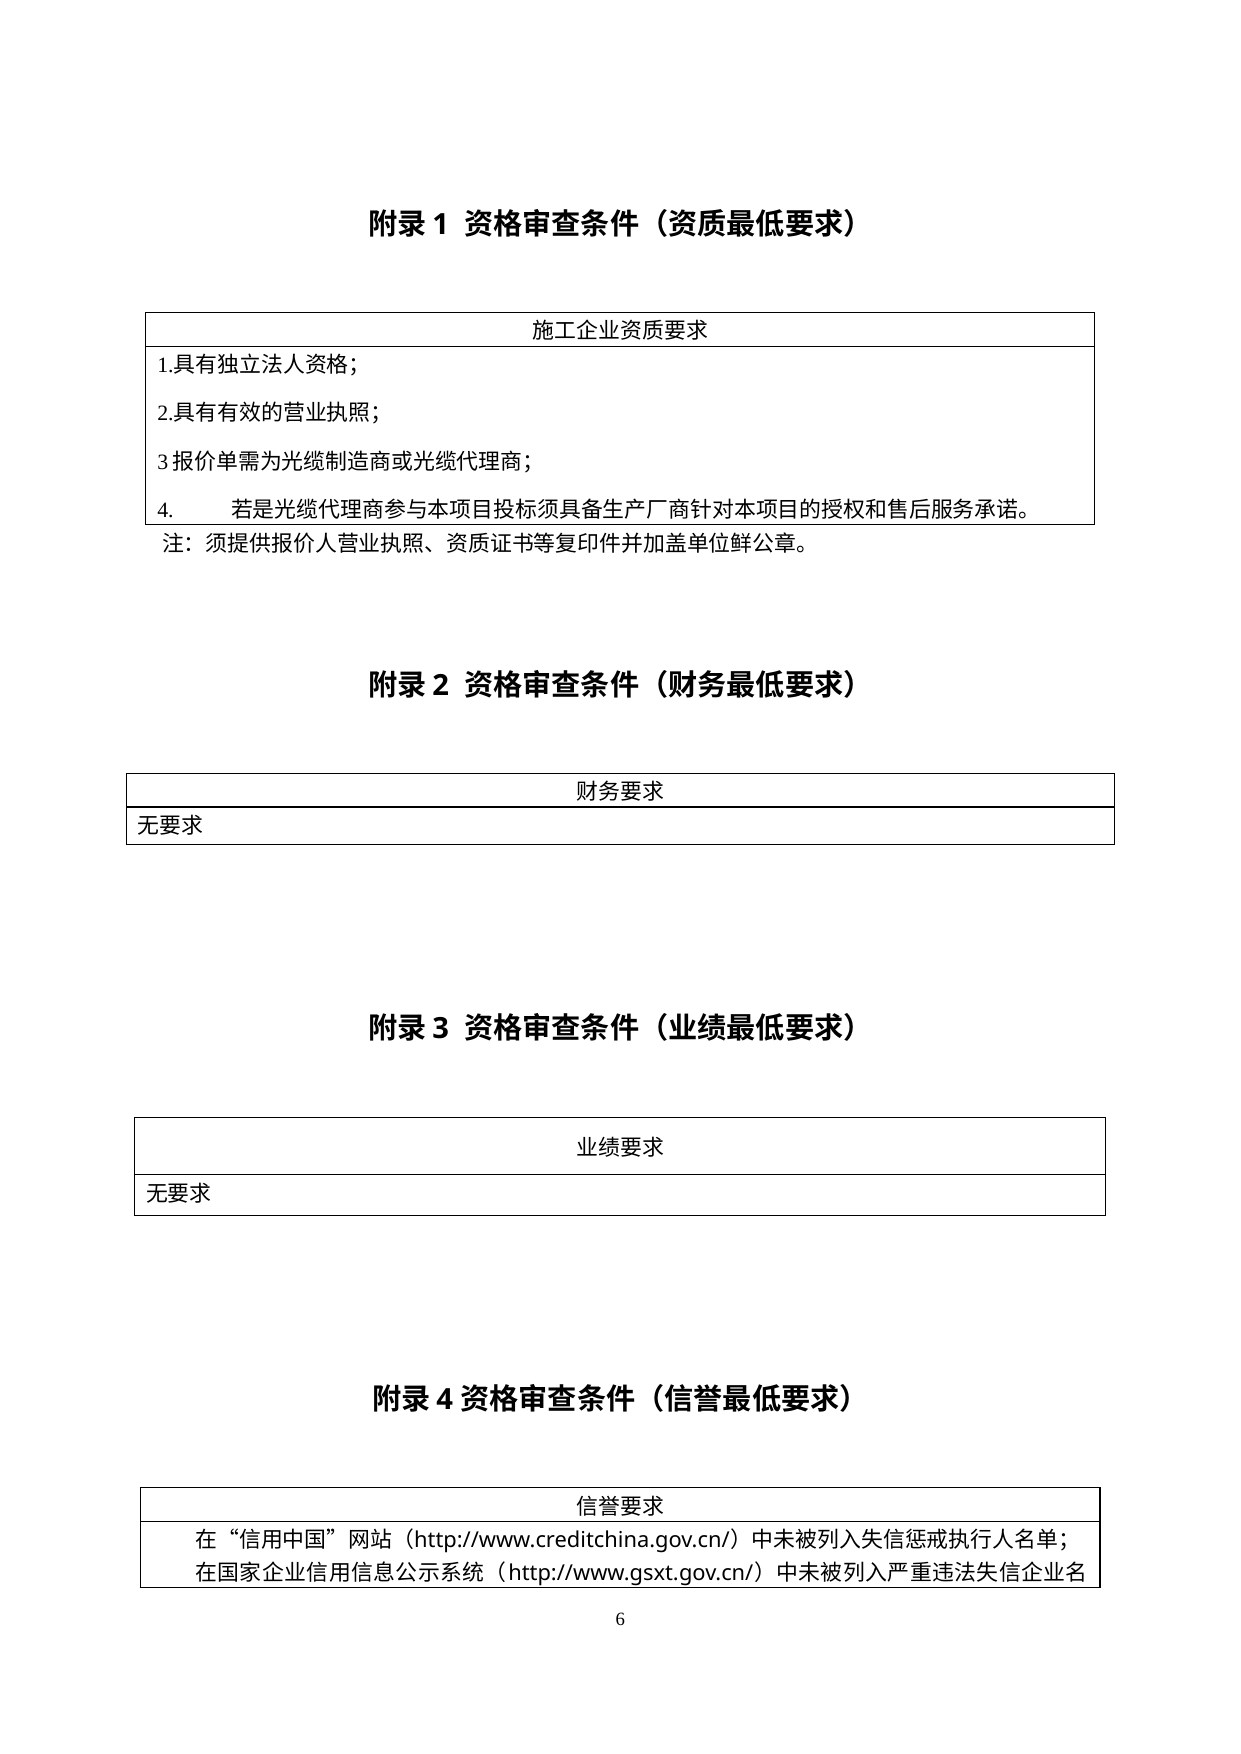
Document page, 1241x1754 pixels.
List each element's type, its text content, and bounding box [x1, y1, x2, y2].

subtitle 附录1 资格审查条件（资质最低要求） [118, 189, 1122, 254]
table_cell 1.具有独立法人资格； 2.具有有效的营业执照； 3报价单需为光缆制造商或光缆代理商； 4. 若是光缆代理商参与本项目投标须具备生产厂商针对本项目的授权和售后服务承诺。 [146, 347, 1094, 524]
table_header 信誉要求 [141, 1488, 1099, 1521]
subtitle 附录3 资格审查条件（业绩最低要求） [118, 993, 1122, 1058]
subtitle 附录4 资格审查条件（信誉最低要求） [118, 1364, 1122, 1429]
subtitle 附录2 资格审查条件（财务最低要求） [118, 650, 1122, 715]
table_header 业绩要求 [135, 1118, 1105, 1174]
text 注：须提供报价人营业执照、资质证书等复印件并加盖单位鲜公章。 [118, 525, 1122, 558]
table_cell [141, 1522, 1099, 1587]
table_cell 无要求 [127, 808, 1114, 844]
table_cell 无要求 [135, 1175, 1105, 1215]
table_header 财务要求 [127, 774, 1114, 806]
table_header 施工企业资质要求 [146, 313, 1094, 346]
